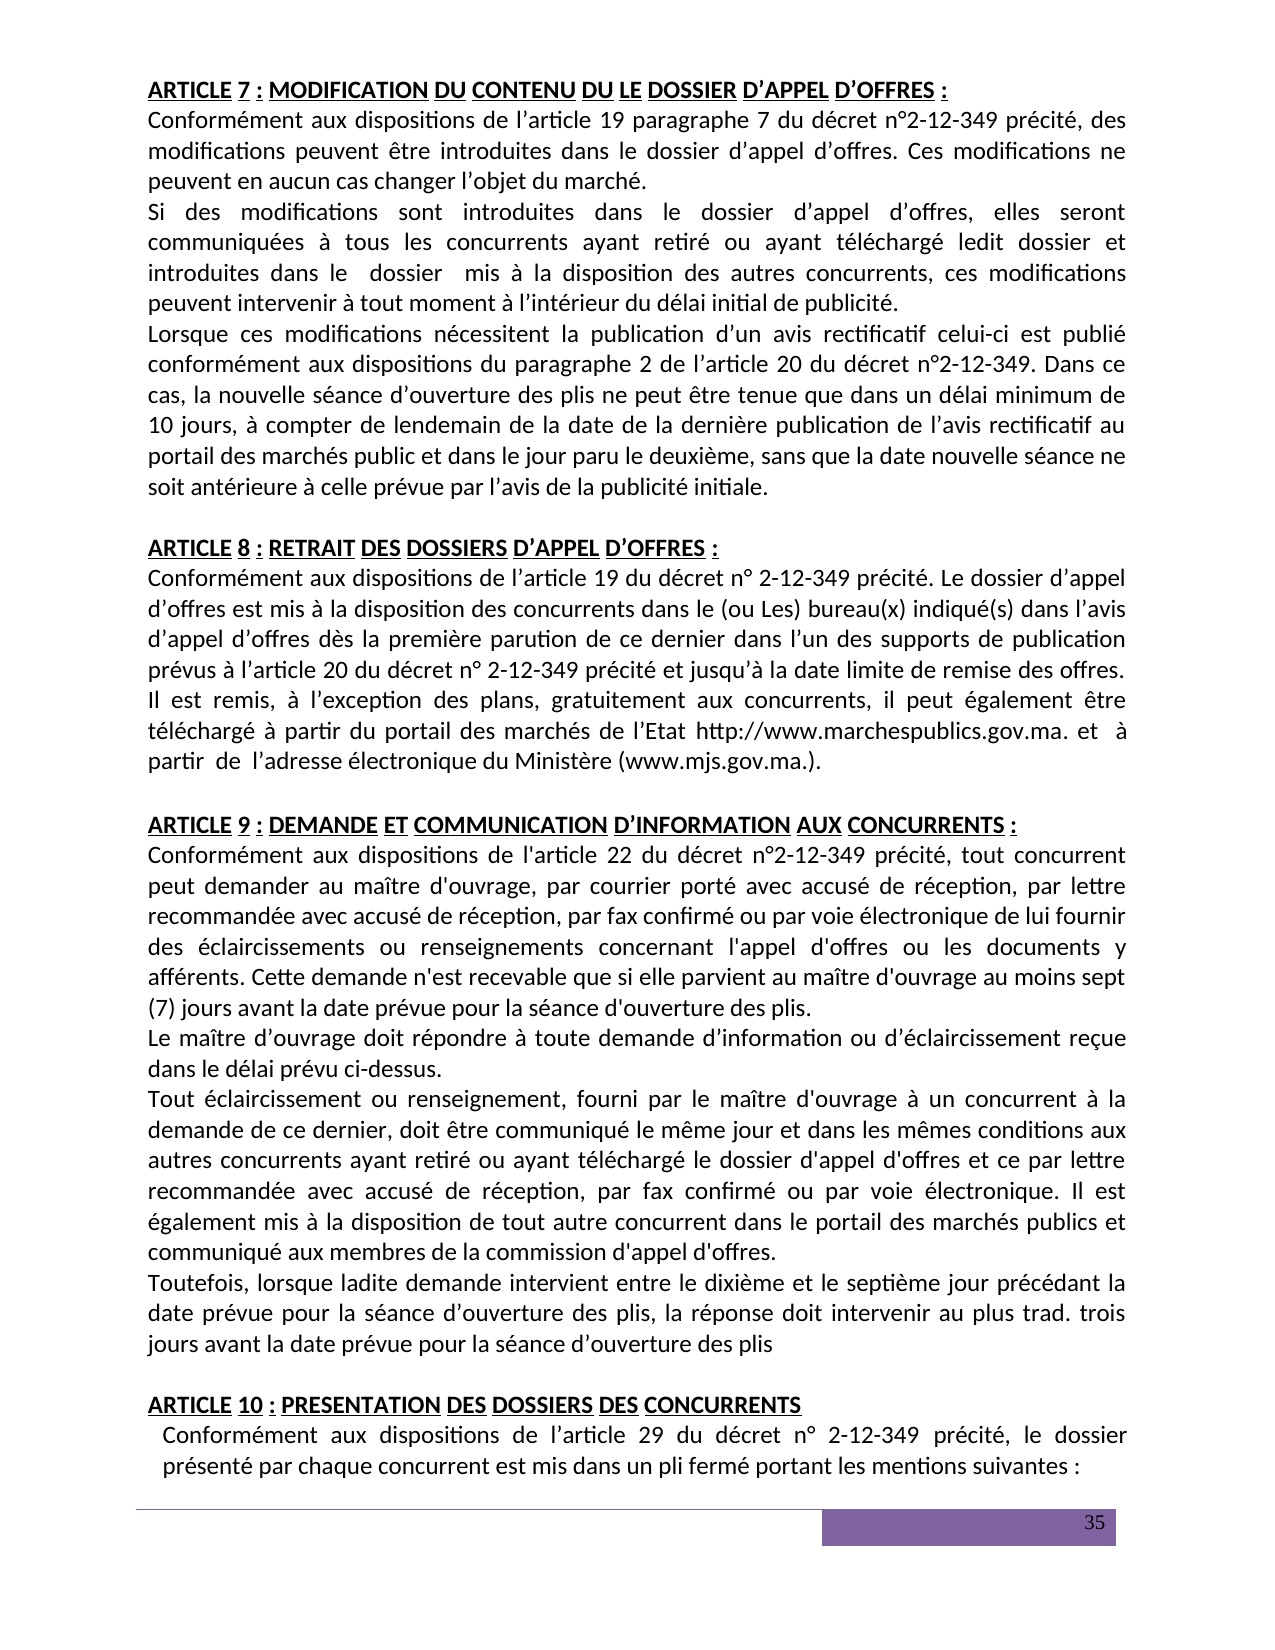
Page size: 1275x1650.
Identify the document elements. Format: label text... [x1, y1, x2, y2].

text ARTICLE 8 : RETRAIT DES DOSSIERS D’APPEL D’OFFRES : [148, 532, 1127, 562]
text Toutefois, lorsque ladite demande intervient entre le dixième et le septième jour précédant la date prévue pour la séance d’ouverture des plis, la réponse doit intervenir au plus trad. trois jours avant la date prévue pour la séance d’ouverture des plis [148, 1267, 1127, 1358]
text Lorsque ces modifications nécessitent la publication d’un avis rectificatif celui-ci est publié conformément aux dispositions du paragraphe 2 de l’article 20 du décret n°2-12-349. Dans ce cas, la nouvelle séance d’ouverture des plis ne peut être tenue que dans un délai minimum de 10 jours, à compter de lendemain de la date de la dernière publication de l’avis rectificatif au portail des marchés public et dans le jour paru le deuxième, sans que la date nouvelle séance ne soit antérieure à celle prévue par l’avis de la publicité initiale. [148, 318, 1127, 501]
text Le maître d’ouvrage doit répondre à toute demande d’information ou d’éclaircissement reçue dans le délai prévu ci-dessus. [148, 1022, 1127, 1083]
text Conformément aux dispositions de l’article 19 du décret n° 2-12-349 précité. Le dossier d’appel d’offres est mis à la disposition des concurrents dans le (ou Les) bureau(x) indiqué(s) dans l’avis d’appel d’offres dès la première parution de ce dernier dans l’un des supports de publication prévus à l’article 20 du décret n° 2-12-349 précité et jusqu’à la date limite de remise des offres. Il est remis, à l’exception des plans, gratuitement aux concurrents, il peut également être téléchargé à partir du portail des marchés de l’Etat http://www.marchespublics.gov.ma. et à partir de l’adresse électronique du Ministère (www.mjs.gov.ma.). [148, 562, 1127, 776]
text Tout éclaircissement ou renseignement, fourni par le maître d'ouvrage à un concurrent à la demande de ce dernier, doit être communiqué le même jour et dans les mêmes conditions aux autres concurrents ayant retiré ou ayant téléchargé le dossier d'appel d'offres et ce par lettre recommandée avec accusé de réception, par fax confirmé ou par voie électronique. Il est également mis à la disposition de tout autre concurrent dans le portail des marchés publics et communiqué aux membres de la commission d'appel d'offres. [148, 1083, 1127, 1267]
text Si des modifications sont introduites dans le dossier d’appel d’offres, elles seront communiquées à tous les concurrents ayant retiré ou ayant téléchargé ledit dossier et introduites dans le dossier mis à la disposition des autres concurrents, ces modifications peuvent intervenir à tout moment à l’intérieur du délai initial de publicité. [148, 196, 1127, 318]
text ARTICLE 10 : PRESENTATION DES DOSSIERS DES CONCURRENTS [148, 1389, 1127, 1419]
text Conformément aux dispositions de l’article 29 du décret n° 2-12-349 précité, le dossier présenté par chaque concurrent est mis dans un pli fermé portant les mentions suivantes : [162, 1419, 1127, 1480]
text Conformément aux dispositions de l’article 19 paragraphe 7 du décret n°2-12-349 précité, des modifications peuvent être introduites dans le dossier d’appel d’offres. Ces modifications ne peuvent en aucun cas changer l’objet du marché. [148, 104, 1127, 196]
text Conformément aux dispositions de l'article 22 du décret n°2-12-349 précité, tout concurrent peut demander au maître d'ouvrage, par courrier porté avec accusé de réception, par lettre recommandée avec accusé de réception, par fax confirmé ou par voie électronique de lui fournir des éclaircissements ou renseignements concernant l'appel d'offres ou les documents y afférents. Cette demande n'est recevable que si elle parvient au maître d'ouvrage au moins sept (7) jours avant la date prévue pour la séance d'ouverture des plis. [148, 839, 1127, 1022]
text ARTICLE 9 : DEMANDE ET COMMUNICATION D’INFORMATION AUX CONCURRENTS : [148, 809, 1127, 839]
text ARTICLE 7 : MODIFICATION DU CONTENU DU LE DOSSIER D’APPEL D’OFFRES : [148, 74, 1127, 104]
